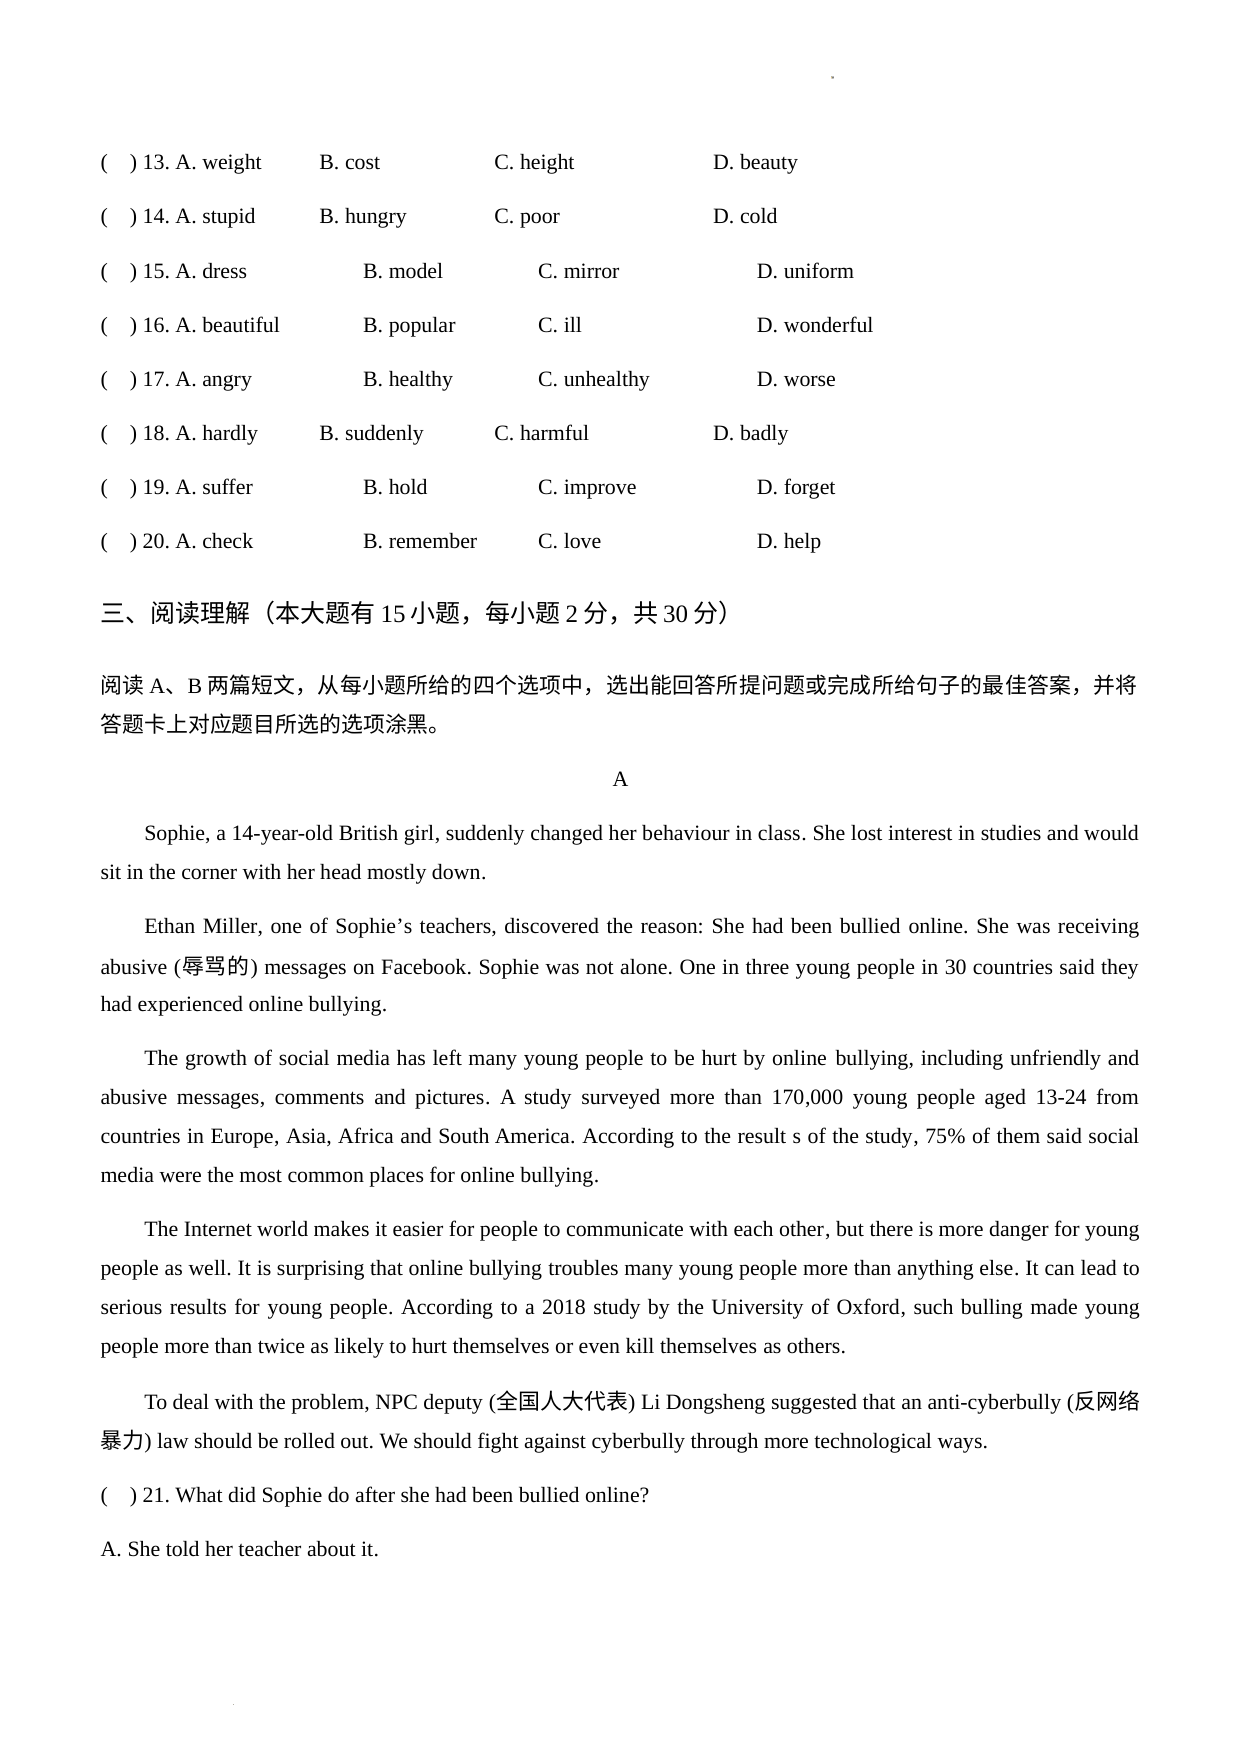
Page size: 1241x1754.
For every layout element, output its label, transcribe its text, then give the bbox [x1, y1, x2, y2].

text 三、阅读理解（本大题有15小题，每小题2分，共30分） [100, 579, 1140, 644]
text ( ) 20. A. check B. remember C. love D. help [100, 525, 1140, 557]
text ( ) 13. A. weight B. cost C. height D. beauty [100, 146, 1140, 178]
text To deal with the problem, NPC deputy (全国人大代表) Li Dongsheng suggested that an anti-cyberbully (反网络暴力) law should be rolled out. We should fight against cyberbully through more technological ways. [100, 1384, 1140, 1455]
text ( ) 15. A. dress B. model C. mirror D. uniform [100, 254, 1140, 287]
text ( ) 18. A. hardly B. suddenly C. harmful D. badly [100, 417, 1140, 449]
text ( ) 16. A. beautiful B. popular C. ill D. wonderful [100, 308, 1140, 341]
text ( ) 14. A. stupid B. hungry C. poor D. cold [100, 200, 1140, 232]
text Sophie, a 14-year-old British girl, suddenly changed her behaviour in class. She lost interest in studies and would sit in the corner with her head mostly down. [100, 816, 1140, 888]
text The Internet world makes it easier for people to communicate with each other, but there is more danger for young people as well. It is surprising that online bullying troubles many young people more than anything else. It can lead to serious results for young people. According to a 2018 study by the University of Oxford, such bulling made young people more than twice as likely to hurt themselves or even kill themselves as others. [100, 1213, 1140, 1362]
text 阅读A、B两篇短文，从每小题所给的四个选项中，选出能回答所提问题或完成所给句子的最佳答案，并将答题卡上对应题目所选的选项涂黑。 [100, 668, 1140, 739]
text Ethan Miller, one of Sophie’s teachers, discovered the reason: She had been bullied online. She was receiving abusive (辱骂的) messages on Facebook. Sophie was not alone. One in three young people in 30 countries said they had experienced online bullying. [100, 909, 1140, 1020]
text ( ) 17. A. angry B. healthy C. unhealthy D. worse [100, 362, 1140, 395]
text The growth of social media has left many young people to be hurt by online bullying, including unfriendly and abusive messages, comments and pictures. A study surveyed more than 170,000 young people aged 13-24 from countries in Europe, Asia, Africa and South America. According to the result s of the study, 75% of them said social media were the most common places for online bullying. [100, 1042, 1140, 1191]
text A [100, 762, 1140, 795]
text ( ) 21. What did Sophie do after she had been bullied online? [100, 1478, 1140, 1511]
text ( ) 19. A. suffer B. hold C. improve D. forget [100, 471, 1140, 503]
text A. She told her teacher about it. [100, 1532, 1140, 1565]
